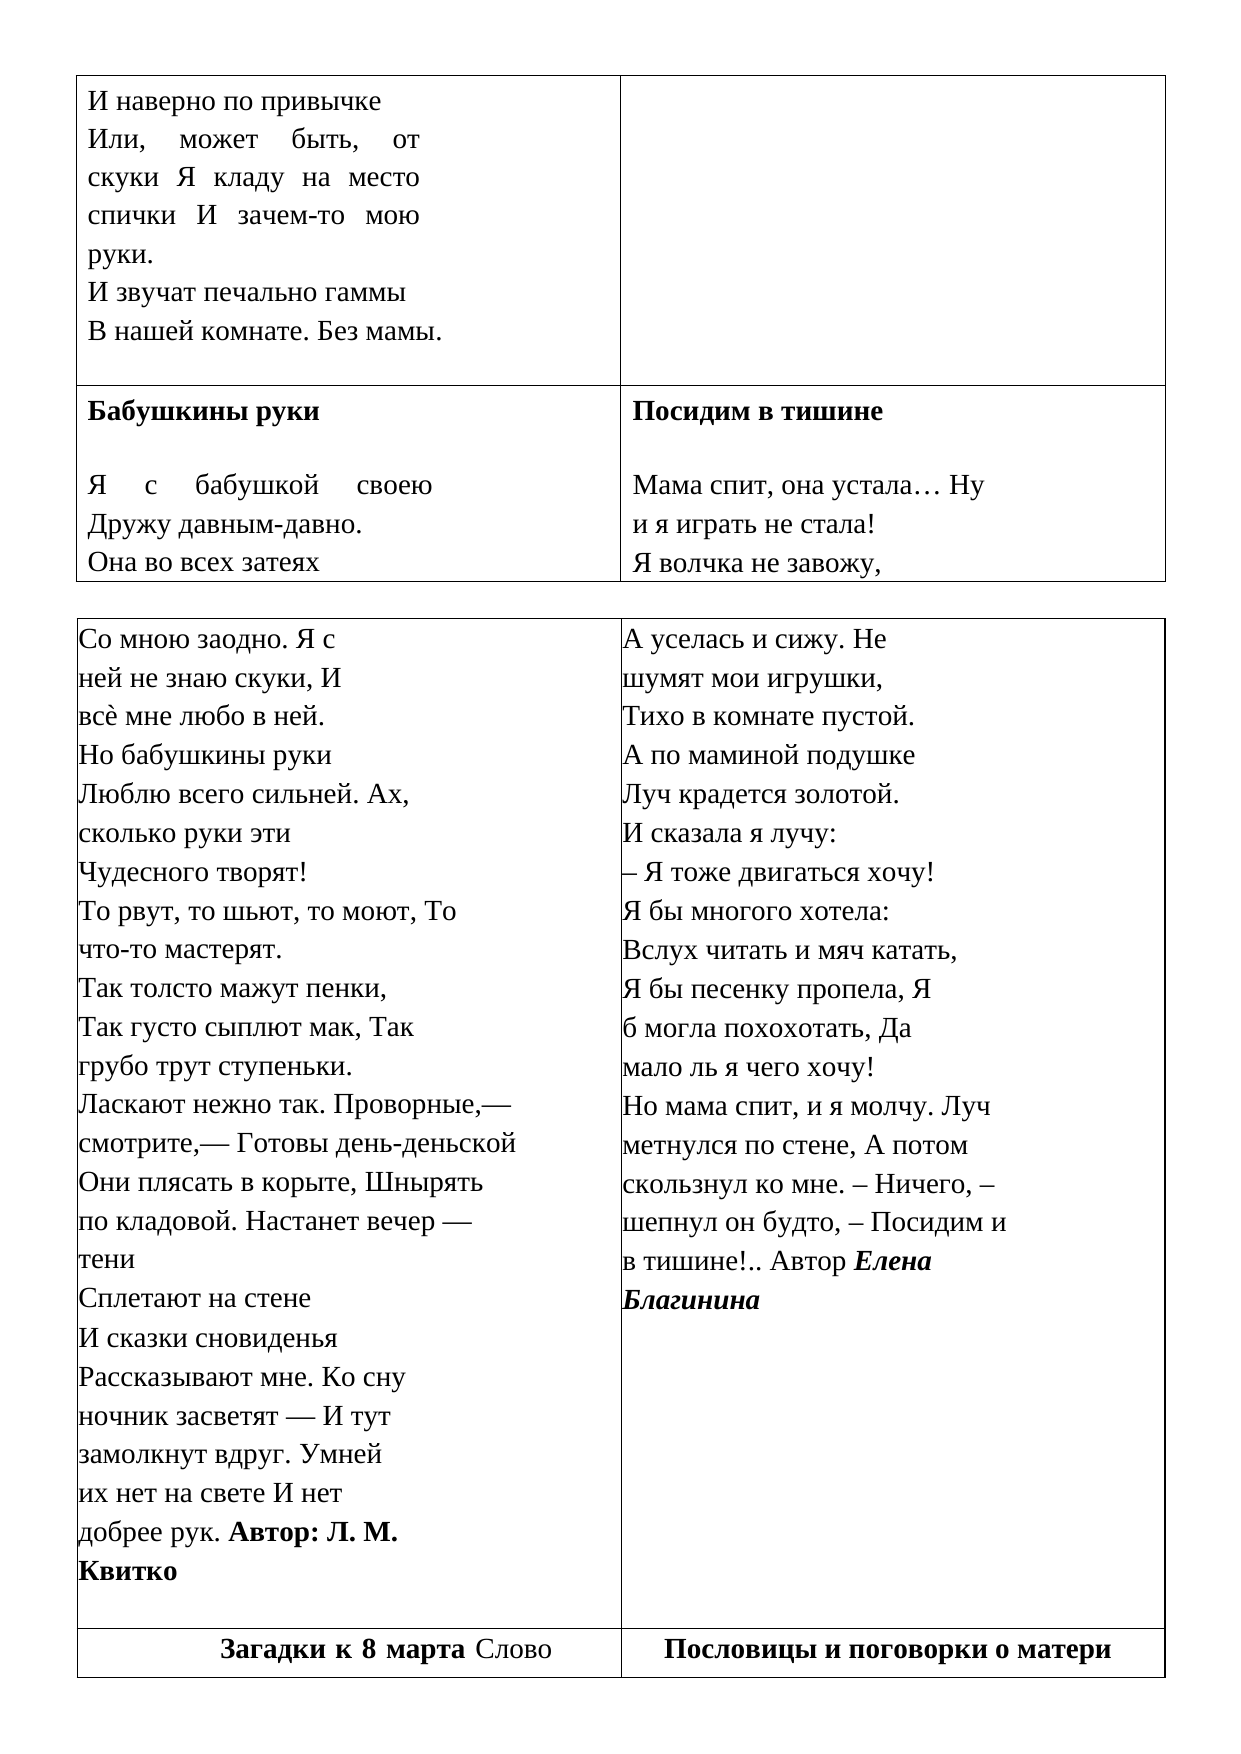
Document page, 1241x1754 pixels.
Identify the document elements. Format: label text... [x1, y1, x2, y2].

table_cell Посидим в тишине Мама спит, она устала… Ну и я играть не стала! Я волчка не завожу, [621, 386, 1165, 581]
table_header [621, 76, 1165, 385]
table_header А уселась и сижу. Не шумят мои игрушки, Тихо в комнате пустой. А по маминой подушке Луч крадется золотой. И сказала я лучу: – Я тоже двигаться хочу! Я бы многого хотела: Вслух читать и мяч катать, Я бы песенку пропела, Я б могла похохотать, Да мало ль я чего хочу! Но мама спит, и я молчу. Луч метнулся по стене, А потом скользнул ко мне. – Ничего, – шепнул он будто, – Посидим и в тишине!.. Автор Елена Благинина [622, 619, 1164, 1628]
table_header Со мною заодно. Я с ней не знаю скуки, И всѐ мне любо в ней. Но бабушкины руки Люблю всего сильней. Ах, сколько руки эти Чудесного творят! То рвут, то шьют, то моют, То что-то мастерят. Так толсто мажут пенки, Так густо сыплют мак, Так грубо трут ступеньки. Ласкают нежно так. Проворные,— смотрите,— Готовы день-деньской Они плясать в корыте, Шнырять по кладовой. Настанет вечер — тени Сплетают на стене И сказки сновиденья Рассказывают мне. Ко сну ночник засветят — И тут замолкнут вдруг. Умней их нет на свете И нет добрее рук. Автор: Л. М. Квитко [78, 619, 621, 1628]
table_cell Бабушкины руки Я с бабушкой своею Дружу давным-давно. Она во всех затеях [77, 386, 620, 581]
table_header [77, 76, 620, 385]
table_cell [622, 1629, 1164, 1677]
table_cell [78, 1629, 621, 1677]
